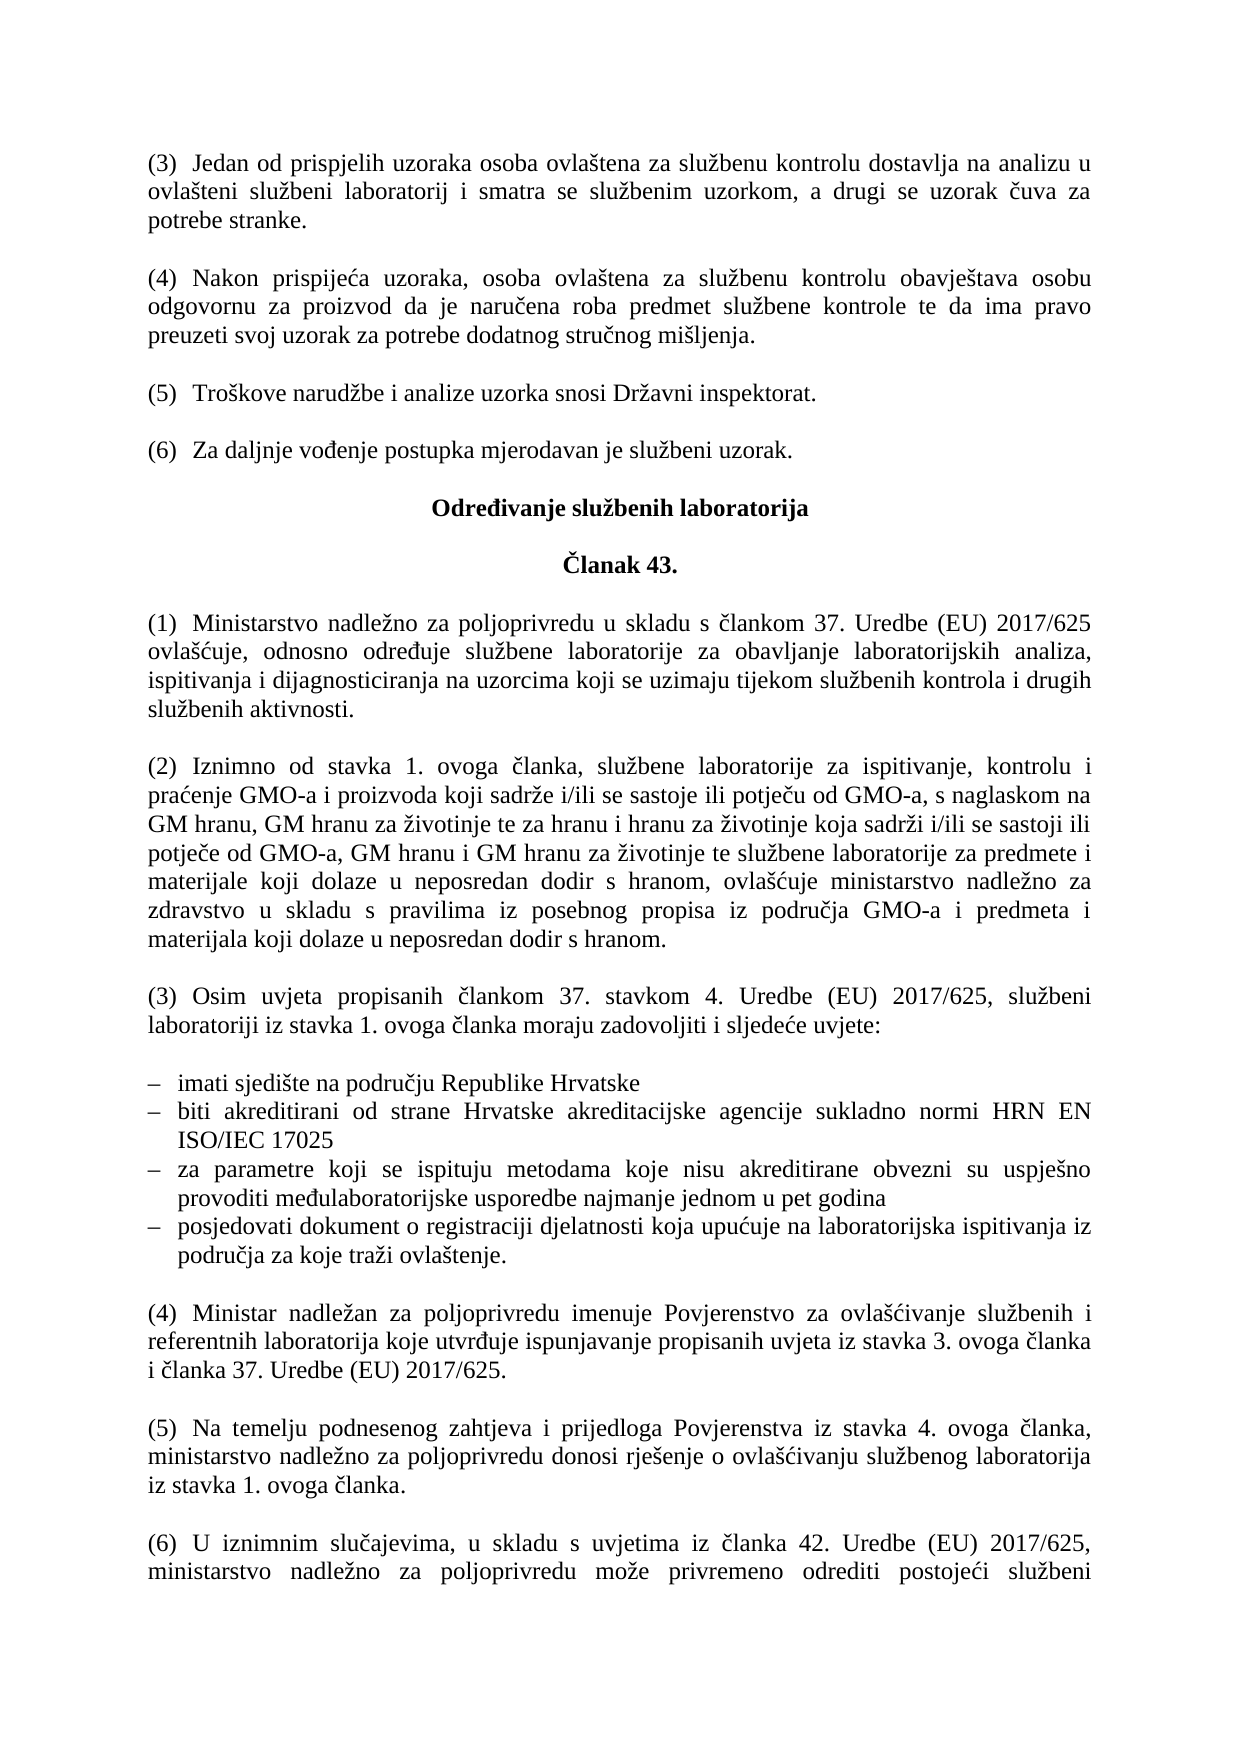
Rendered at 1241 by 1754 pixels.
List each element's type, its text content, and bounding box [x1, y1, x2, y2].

list biti akreditirani od strane Hrvatske akreditacijske agencije sukladno normi HRN EN ISO/IEC 17025 [148, 1096, 1092, 1154]
list Ministar nadležan za poljoprivredu imenuje Povjerenstvo za ovlašćivanje službenih i referentnih laboratorija koje utvrđuje ispunjavanje propisanih uvjeta iz stavka 3. ovoga članka i članka 37. Uredbe (EU) 2017/625. [148, 1298, 1092, 1384]
list Za daljnje vođenje postupka mjerodavan je službeni uzorak. [148, 435, 1092, 464]
text Članak 43. [148, 550, 1092, 579]
list Jedan od prispjelih uzoraka osoba ovlaštena za službenu kontrolu dostavlja na analizu u ovlašteni službeni laboratorij i smatra se službenim uzorkom, a drugi se uzorak čuva za potrebe stranke. [148, 148, 1092, 234]
list posjedovati dokument o registraciji djelatnosti koja upućuje na laboratorijska ispitivanja iz područja za koje traži ovlaštenje. [148, 1211, 1092, 1269]
list Troškove narudžbe i analize uzorka snosi Državni inspektorat. [148, 378, 1092, 406]
list Iznimno od stavka 1. ovoga članka, službene laboratorije za ispitivanje, kontrolu i praćenje GMO-a i proizvoda koji sadrže i/ili se sastoje ili potječu od GMO-a, s naglaskom na GM hranu, GM hranu za životinje te za hranu i hranu za životinje koja sadrži i/ili se sastoji ili potječe od GMO-a, GM hranu i GM hranu za životinje te službene laboratorije za predmete i materijale koji dolaze u neposredan dodir s hranom, ovlašćuje ministarstvo nadležno za zdravstvo u skladu s pravilima iz posebnog propisa iz područja GMO-a i predmeta i materijala koji dolaze u neposredan dodir s hranom. [148, 751, 1092, 953]
text Određivanje službenih laboratorija [148, 493, 1092, 521]
list imati sjedište na području Republike Hrvatske [148, 1068, 1092, 1096]
list za parametre koji se ispituju metodama koje nisu akreditirane obvezni su uspješno provoditi međulaboratorijske usporedbe najmanje jednom u pet godina [148, 1154, 1092, 1211]
list Ministarstvo nadležno za poljoprivredu u skladu s člankom 37. Uredbe (EU) 2017/625 ovlašćuje, odnosno određuje službene laboratorije za obavljanje laboratorijskih analiza, ispitivanja i dijagnosticiranja na uzorcima koji se uzimaju tijekom službenih kontrola i drugih službenih aktivnosti. [148, 608, 1092, 723]
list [148, 1528, 1092, 1585]
list Nakon prispijeća uzoraka, osoba ovlaštena za službenu kontrolu obavještava osobu odgovornu za proizvod da je naručena roba predmet službene kontrole te da ima pravo preuzeti svoj uzorak za potrebe dodatnog stručnog mišljenja. [148, 263, 1092, 349]
list Na temelju podnesenog zahtjeva i prijedloga Povjerenstva iz stavka 4. ovoga članka, ministarstvo nadležno za poljoprivredu donosi rješenje o ovlašćivanju službenog laboratorija iz stavka 1. ovoga članka. [148, 1413, 1092, 1499]
list Osim uvjeta propisanih člankom 37. stavkom 4. Uredbe (EU) 2017/625, službeni laboratoriji iz stavka 1. ovoga članka moraju zadovoljiti i sljedeće uvjete: [148, 981, 1092, 1039]
